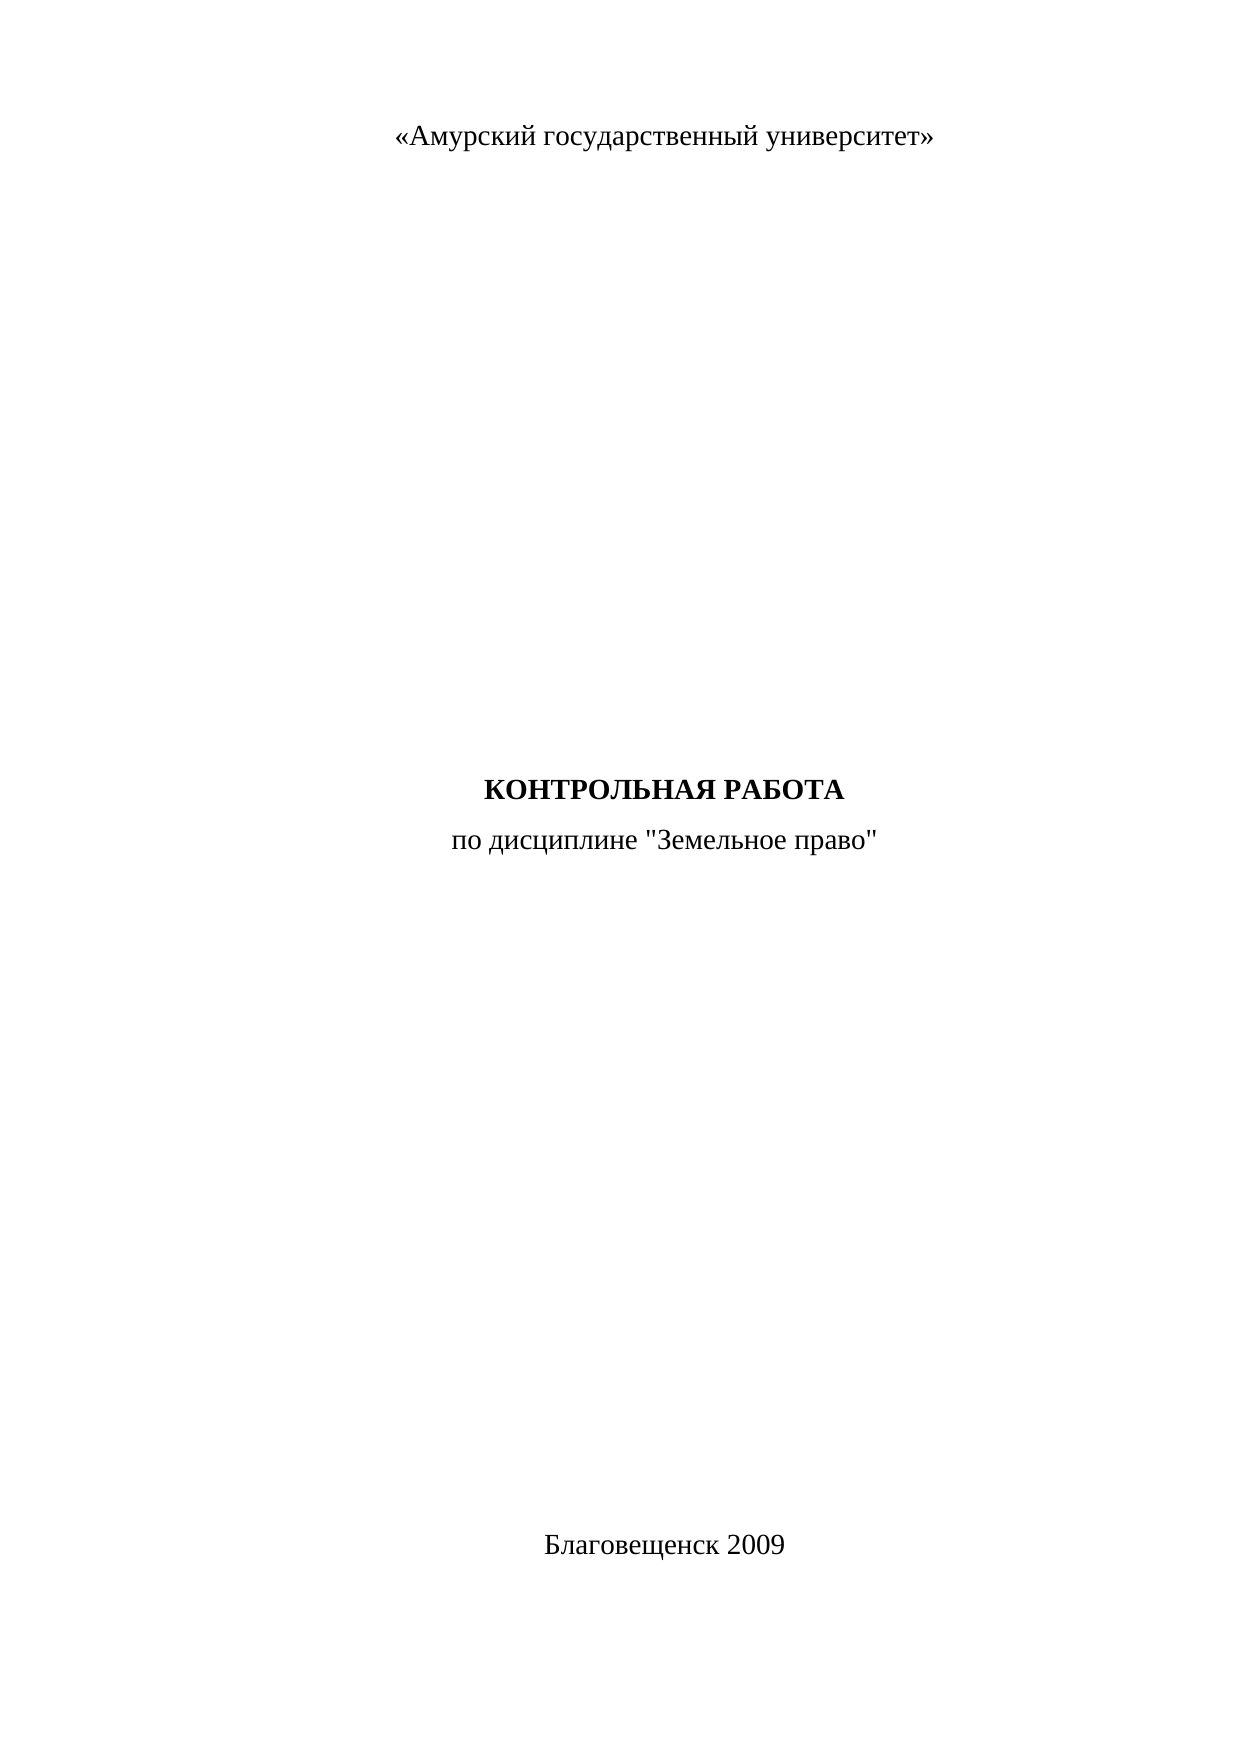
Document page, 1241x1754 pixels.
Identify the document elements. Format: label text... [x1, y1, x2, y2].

text по дисциплине "Земельное право" [177, 822, 1152, 856]
subtitle КОНТРОЛЬНАЯ РАБОТА [177, 772, 1152, 806]
title «Амурский государственный университет» [177, 118, 1152, 152]
text Благовещенск 2009 [177, 1527, 1152, 1560]
